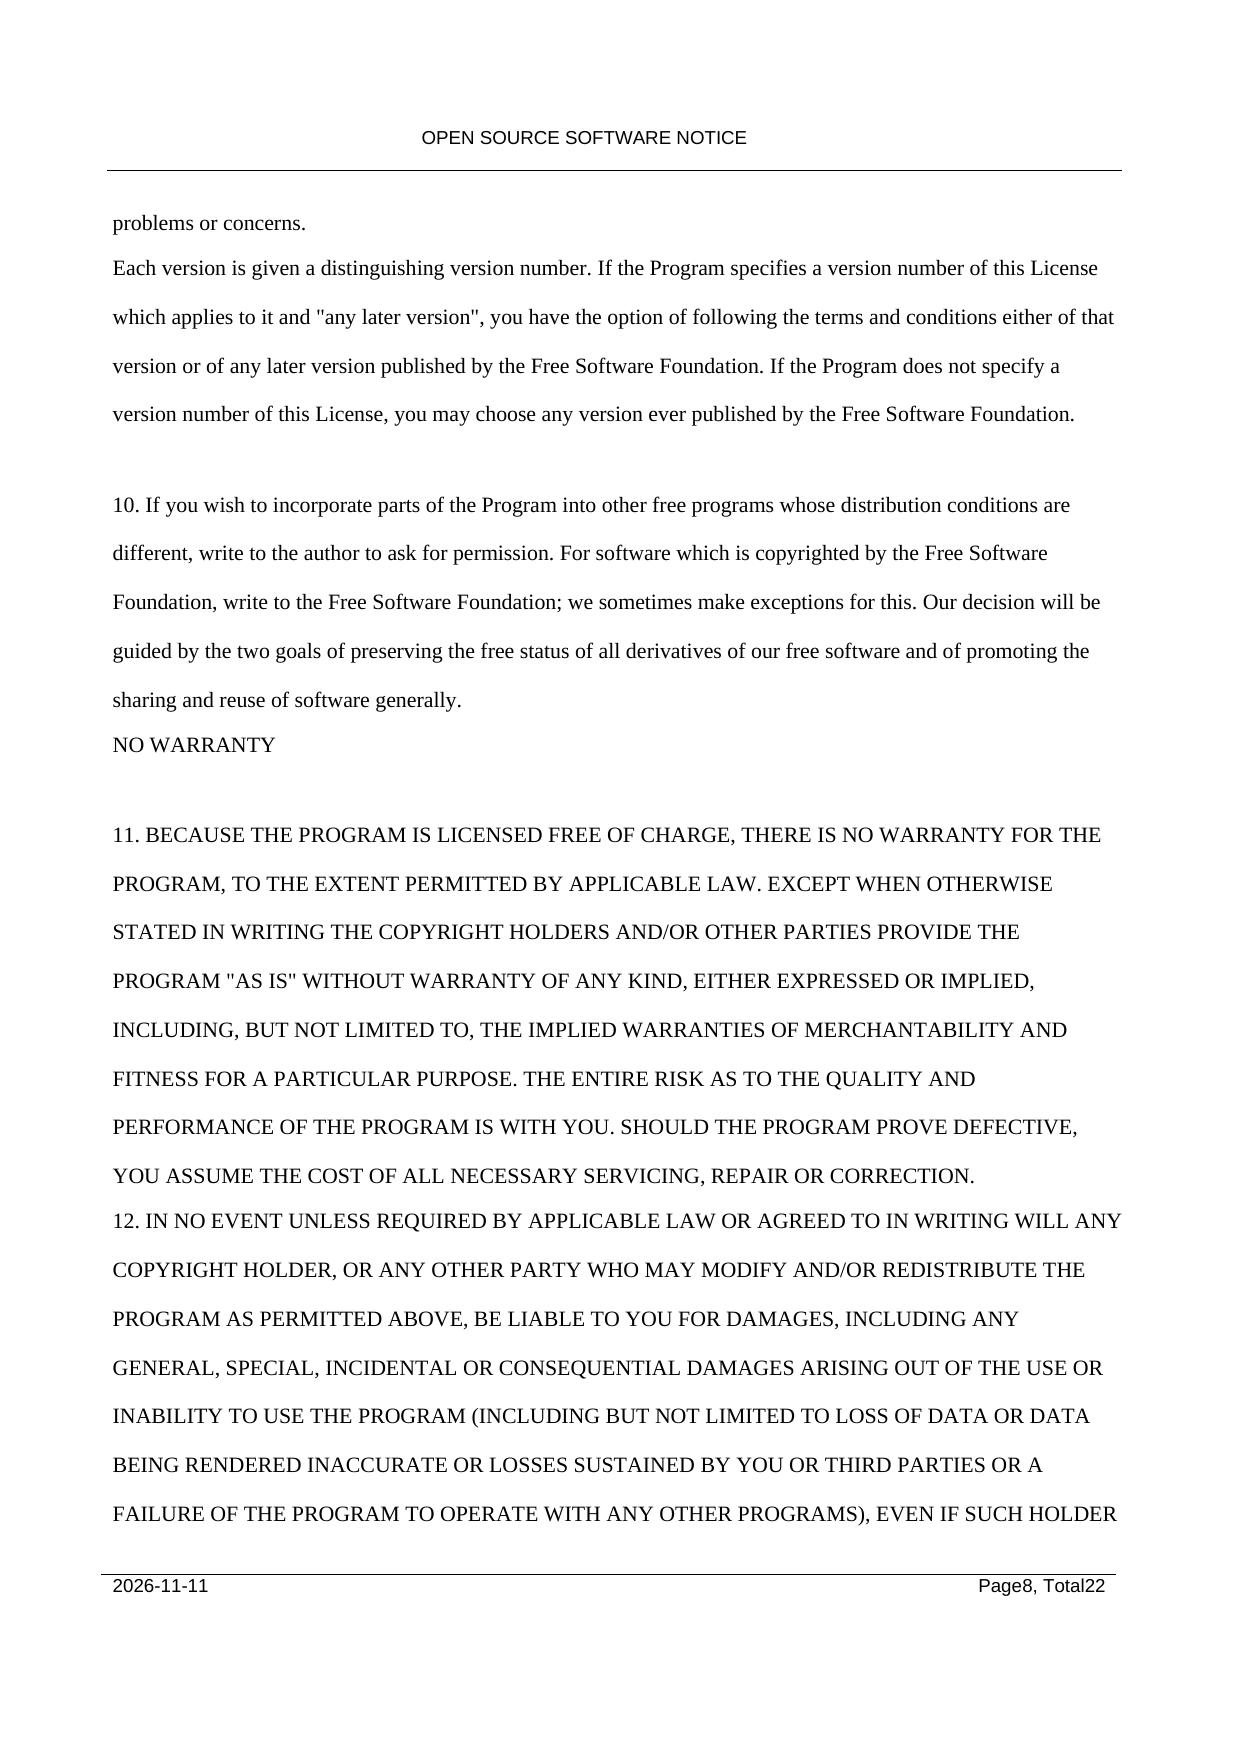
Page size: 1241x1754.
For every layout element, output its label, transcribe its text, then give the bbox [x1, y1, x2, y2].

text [112, 206, 1128, 239]
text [112, 1204, 1128, 1529]
text 11. BECAUSE THE PROGRAM IS LICENSED FREE OF CHARGE, THERE IS NO WARRANTY FOR THE PROGRAM, TO THE EXTENT PERMITTED BY APPLICABLE LAW. EXCEPT WHEN OTHERWISE STATED IN WRITING THE COPYRIGHT HOLDERS AND/OR OTHER PARTIES PROVIDE THE PROGRAM "AS IS" WITHOUT WARRANTY OF ANY KIND, EITHER EXPRESSED OR IMPLIED, INCLUDING, BUT NOT LIMITED TO, THE IMPLIED WARRANTIES OF MERCHANTABILITY AND FITNESS FOR A PARTICULAR PURPOSE. THE ENTIRE RISK AS TO THE QUALITY AND PERFORMANCE OF THE PROGRAM IS WITH YOU. SHOULD THE PROGRAM PROVE DEFECTIVE, YOU ASSUME THE COST OF ALL NECESSARY SERVICING, REPAIR OR CORRECTION. [112, 818, 1128, 1192]
text NO WARRANTY [112, 728, 1128, 761]
text Each version is given a distinguishing version number. If the Program specifies a version number of this License which applies to it and "any later version", you have the option of following the terms and conditions either of that version or of any later version published by the Free Software Foundation. If the Program does not specify a version number of this License, you may choose any version ever published by the Free Software Foundation. [112, 251, 1128, 430]
text 10. If you wish to incorporate parts of the Program into other free programs whose distribution conditions are different, write to the author to ask for permission. For software which is copyrighted by the Free Software Foundation, write to the Free Software Foundation; we sometimes make exceptions for this. Our decision will be guided by the two goals of preserving the free status of all derivatives of our free software and of promoting the sharing and reuse of software generally. [112, 488, 1128, 715]
